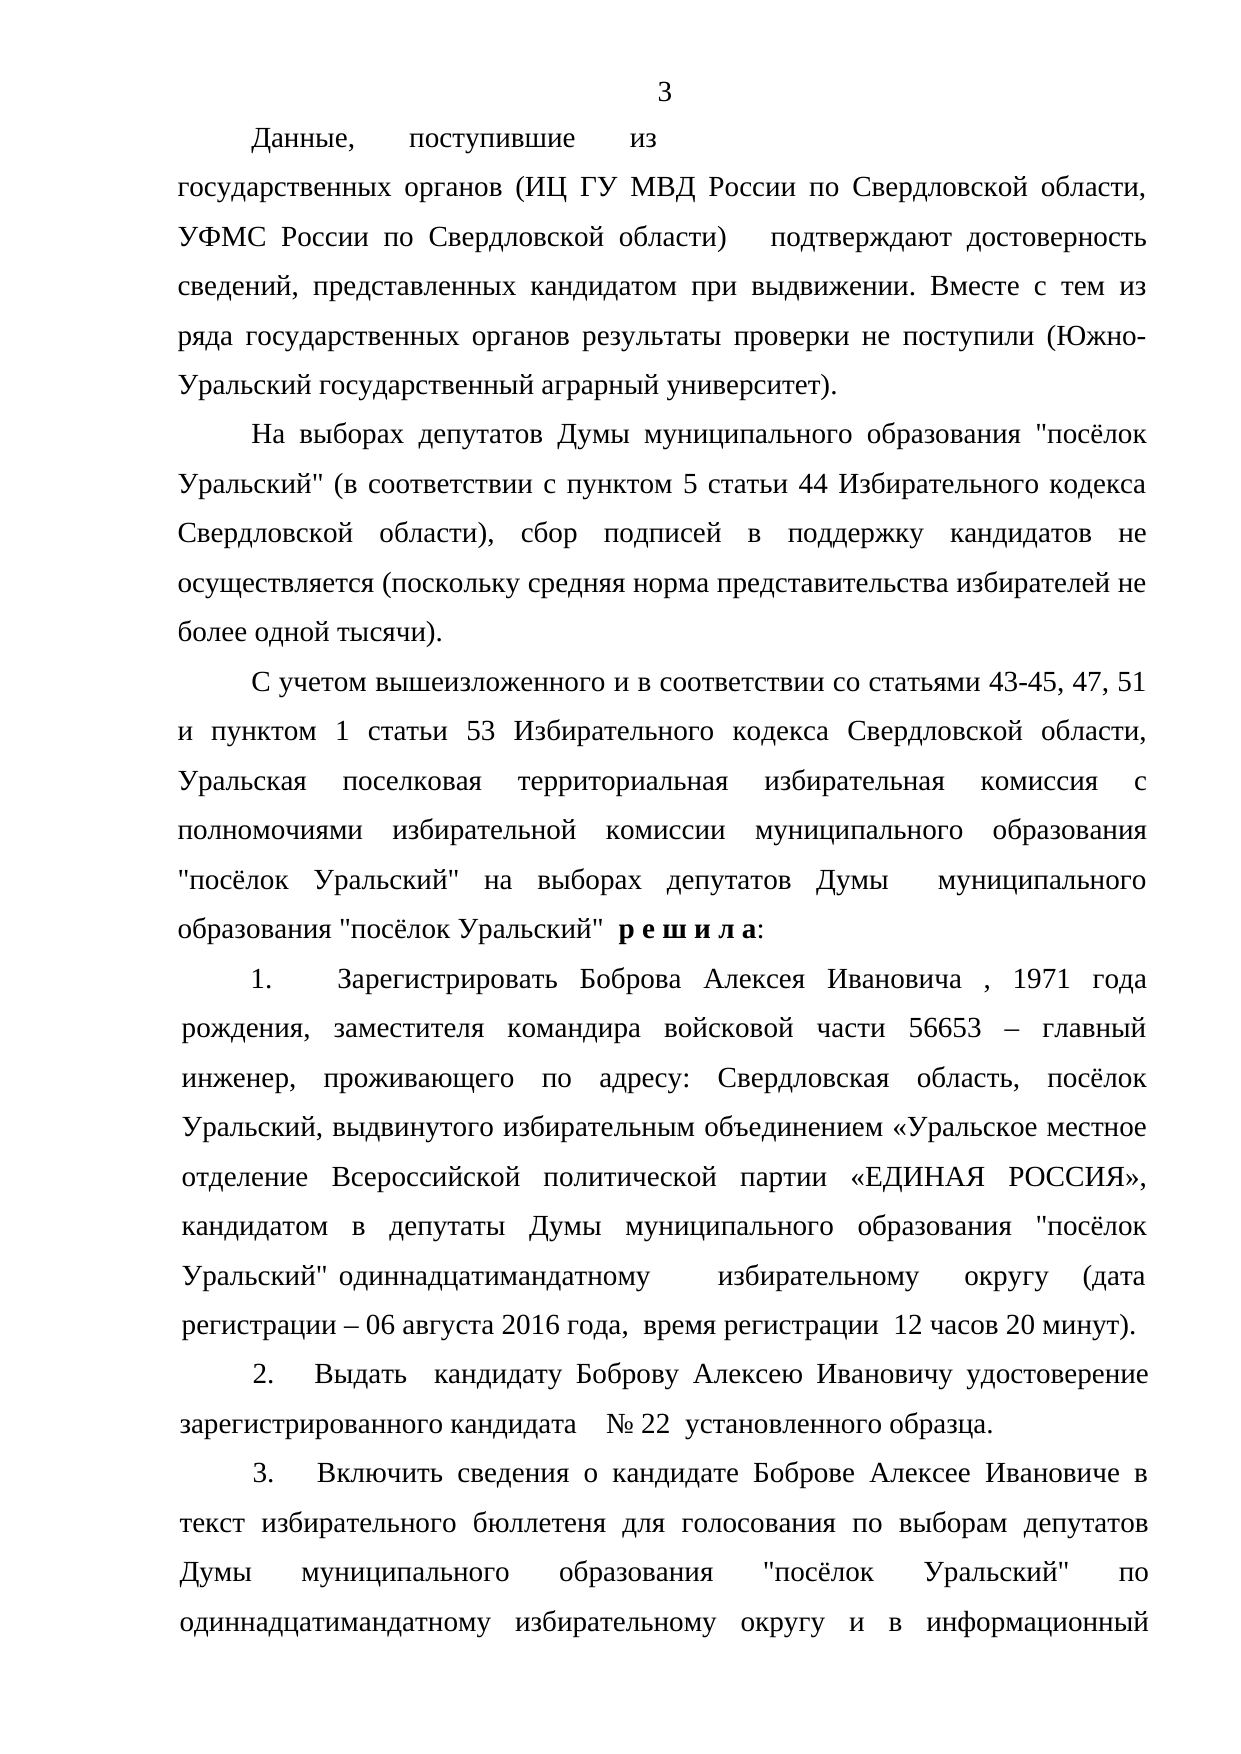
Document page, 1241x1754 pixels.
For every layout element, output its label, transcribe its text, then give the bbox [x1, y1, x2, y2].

text 1. Зарегистрировать Боброва Алексея Ивановича , 1971 года рождения, заместителя командира войсковой части 56653 – главный инженер, проживающего по адресу: Свердловская область, посёлок Уральский, выдвинутого избирательным объединением «Уральское местное отделение Всероссийской политической партии «ЕДИНАЯ РОССИЯ», кандидатом в депутаты Думы муниципального образования "посёлок Уральский" одиннадцатимандатному избирательному округу (дата регистрации – 06 августа 2016 года, время регистрации 12 часов 20 минут). [181, 948, 1147, 1344]
text 2. Выдать кандидату Боброву Алексею Ивановичу удостоверение зарегистрированного кандидата № 22 установленного образца. [179, 1344, 1149, 1443]
text Данные, поступившие из государственных органов (ИЦ ГУ МВД России по Свердловской области, УФМС России по Свердловской области) подтверждают достоверность сведений, представленных кандидатом при выдвижении. Вместе с тем из ряда государственных органов результаты проверки не поступили (Южно-Уральский государственный аграрный университет). [177, 107, 1147, 404]
text С учетом вышеизложенного и в соответствии со статьями 43-45, 47, 51 и пунктом 1 статьи 53 Избирательного кодекса Свердловской области, Уральская поселковая территориальная избирательная комиссия с полномочиями избирательной комиссии муниципального образования "посёлок Уральский" на выборах депутатов Думы муниципального образования "посёлок Уральский" р е ш и л а: [177, 652, 1147, 948]
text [179, 1443, 1149, 1641]
text На выборах депутатов Думы муниципального образования "посёлок Уральский" (в соответствии с пунктом 5 статьи 44 Избирательного кодекса Свердловской области), сбор подписей в поддержку кандидатов не осуществляется (поскольку средняя норма представительства избирателей не более одной тысячи). [177, 404, 1147, 652]
